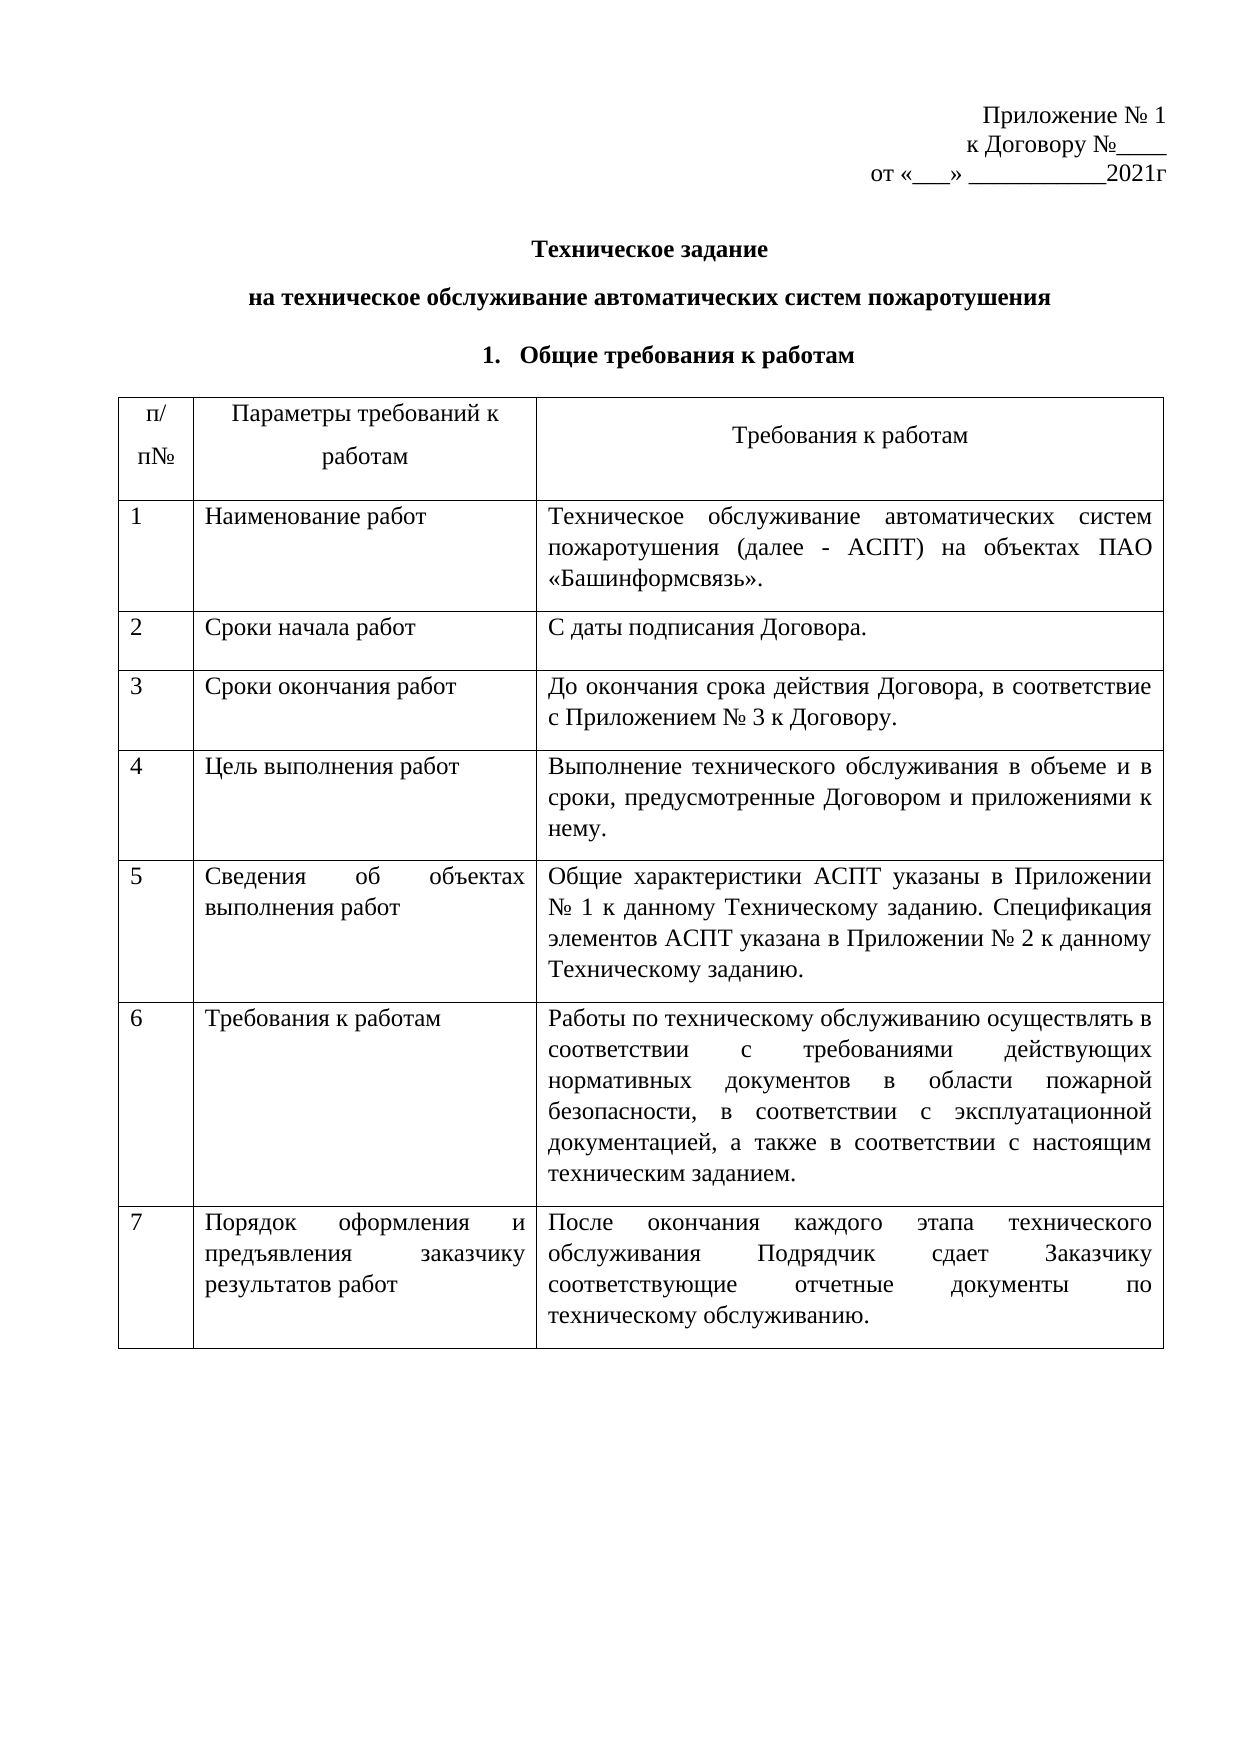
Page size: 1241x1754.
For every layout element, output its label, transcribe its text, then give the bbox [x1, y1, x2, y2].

table_cell 2 [119, 612, 193, 670]
table_cell 1 [119, 501, 193, 611]
list Общие требования к работам [156, 340, 1181, 368]
table_cell Цель выполнения работ [194, 751, 536, 860]
text Приложение № 1 [118, 101, 1166, 129]
text к Договору №____ [118, 129, 1166, 158]
table_header Параметры требований к работам [194, 398, 536, 500]
table_header п/п№ [119, 398, 193, 500]
table_cell 7 [119, 1207, 193, 1347]
table_cell Сведения об объектах выполнения работ [194, 861, 536, 1002]
table_cell До окончания срока действия Договора, в соответствие с Приложением № 3 к Договору. [537, 671, 1163, 750]
text Техническое задание [118, 234, 1181, 263]
table_cell Выполнение технического обслуживания в объеме и в сроки, предусмотренные Договором и приложениями к нему. [537, 751, 1163, 860]
table_cell 3 [119, 671, 193, 750]
table_header Требования к работам [537, 398, 1163, 500]
table_cell После окончания каждого этапа технического обслуживания Подрядчик сдает Заказчику соответствующие отчетные документы по техническому обслуживанию. [537, 1207, 1163, 1347]
text от «___» ___________2021г [118, 158, 1166, 187]
table_cell Техническое обслуживание автоматических систем пожаротушения (далее - АСПТ) на объектах ПАО «Башинформсвязь». [537, 501, 1163, 611]
table_cell Сроки начала работ [194, 612, 536, 670]
list на техническое обслуживание автоматических систем пожаротушения [118, 282, 1181, 311]
table_cell 6 [119, 1003, 193, 1206]
table_cell Работы по техническому обслуживанию осуществлять в соответствии с требованиями действующих нормативных документов в области пожарной безопасности, в соответствии с эксплуатационной документацией, а также в соответствии с настоящим техническим заданием. [537, 1003, 1163, 1206]
table_cell 5 [119, 861, 193, 1002]
table_cell Требования к работам [194, 1003, 536, 1206]
table_cell Общие характеристики АСПТ указаны в Приложении № 1 к данному Техническому заданию. Спецификация элементов АСПТ указана в Приложении № 2 к данному Техническому заданию. [537, 861, 1163, 1002]
table_cell Наименование работ [194, 501, 536, 611]
table_cell Сроки окончания работ [194, 671, 536, 750]
table_cell 4 [119, 751, 193, 860]
table_cell С даты подписания Договора. [537, 612, 1163, 670]
table_cell Порядок оформления и предъявления заказчику результатов работ [194, 1207, 536, 1347]
